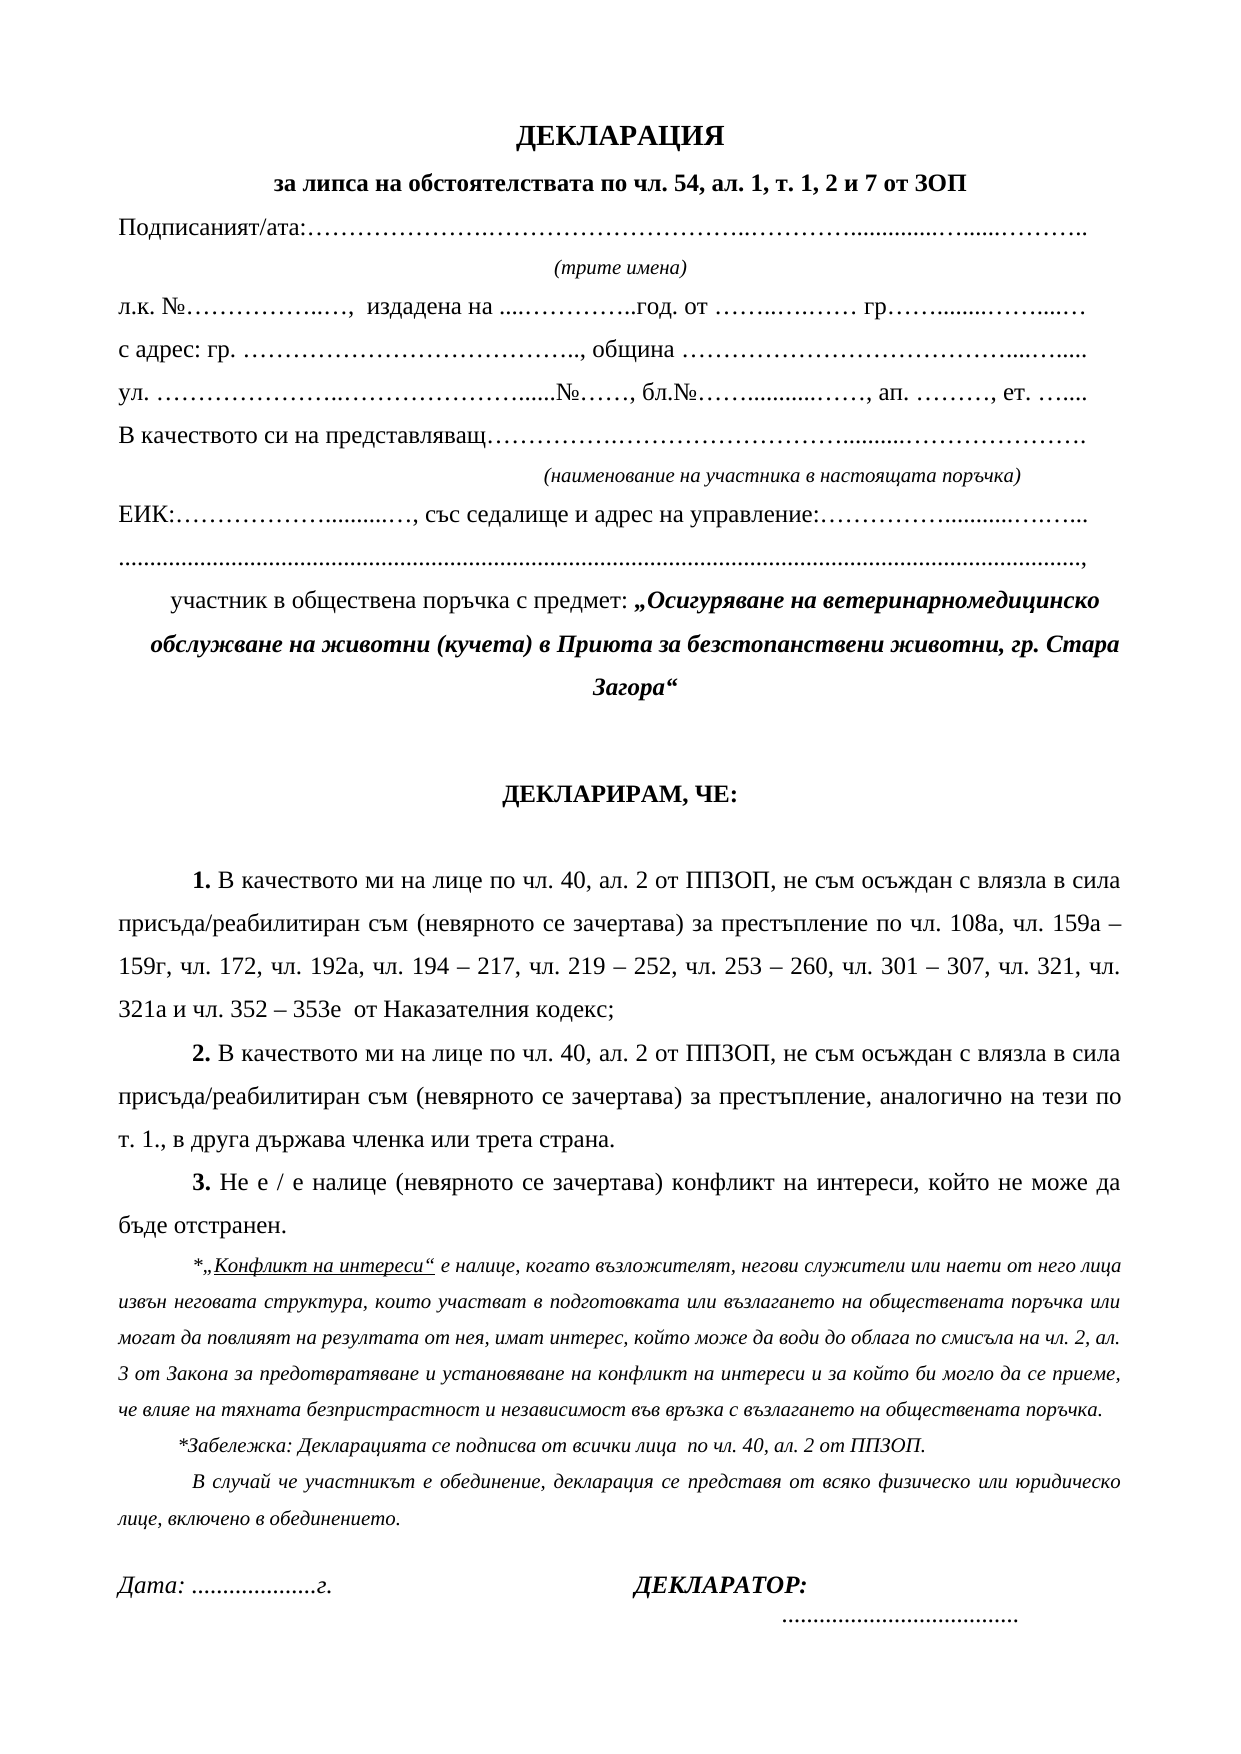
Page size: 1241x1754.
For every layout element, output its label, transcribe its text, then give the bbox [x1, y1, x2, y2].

text 3. Не е / е налице (невярното се зачертава) конфликт на интереси, който не може да бъде отстранен. [118, 1167, 1122, 1239]
text л.к. №……………..…, издадена на ....…………..год. от ……..….…… гр……........……....… [118, 291, 1123, 319]
text участник в обществена поръчка с предмет: „Осигуряване на ветеринарномедицинско обслужване на животни (кучета) в Приюта за безстопанствени животни, гр. Стара Загора“ [118, 586, 1152, 701]
text (трите имена) [118, 255, 1123, 279]
text 2. В качеството ми на лице по чл. 40, ал. 2 от ППЗОП, не съм осъждан с влязла в сила присъда/реабилитиран съм (невярното се зачертава) за престъпление, аналогично на тези по т. 1., в друга държава членка или трета страна. [118, 1038, 1122, 1153]
text В качеството си на представляващ…………….………………………..........…………………. [118, 420, 1122, 449]
text *„Конфликт на интереси“ е налице, когато възложителят, негови служители или наети от него лица извън неговата структура, които участват в подготовката или възлагането на обществената поръчка или могат да повлияят на резултата от нея, имат интерес, който може да води до облага по смисъла на чл. 2, ал. 3 от Закона за предотвратяване и установяване на конфликт на интереси и за който би могло да се приеме, че влияе на тяхната безпристрастност и независимост във връзка с възлагането на обществената поръчка. [118, 1253, 1122, 1421]
text В случай че участникът е обединение, декларация се представя от всяко физическо или юридическо лице, включено в обединението. [118, 1469, 1122, 1529]
text *Забележка: Декларацията се подписва от всички лица по чл. 40, ал. 2 от ППЗОП. [118, 1433, 1123, 1457]
text Дата: ....................г. ДЕКЛАРАТОР: [118, 1570, 1122, 1599]
text ...................................... [118, 1599, 1122, 1628]
text за липса на обстоятелствата по чл. 54, ал. 1, т. 1, 2 и 7 от ЗОП [118, 168, 1122, 197]
text .........................................................................................................................................................., [118, 542, 1122, 571]
text с адрес: гр. ………………………………….., община …………………………………....…..... [118, 334, 1123, 363]
text Подписаният/ата:………………….…………………………..…………..............…......……….. [118, 212, 1123, 240]
text ЕИК:………………..........…, със седалище и адрес на управление:……………...........….…... [118, 499, 1122, 528]
text ул. …………………..…………………......№……, бл.№……...........……, ап. ………, ет. ….... [118, 377, 1123, 406]
text ДЕКЛАРИРАМ, ЧЕ: [118, 779, 1122, 808]
text ДЕКЛАРАЦИЯ [118, 118, 1122, 152]
text (наименование на участника в настоящата поръчка) [192, 463, 1122, 487]
text 1. В качеството ми на лице по чл. 40, ал. 2 от ППЗОП, не съм осъждан с влязла в сила присъда/реабилитиран съм (невярното се зачертава) за престъпление по чл. 108а, чл. 159а – 159г, чл. 172, чл. 192а, чл. 194 – 217, чл. 219 – 252, чл. 253 – 260, чл. 301 – 307, чл. 321, чл. 321а и чл. 352 – 353е от Наказателния кодекс; [118, 865, 1122, 1023]
